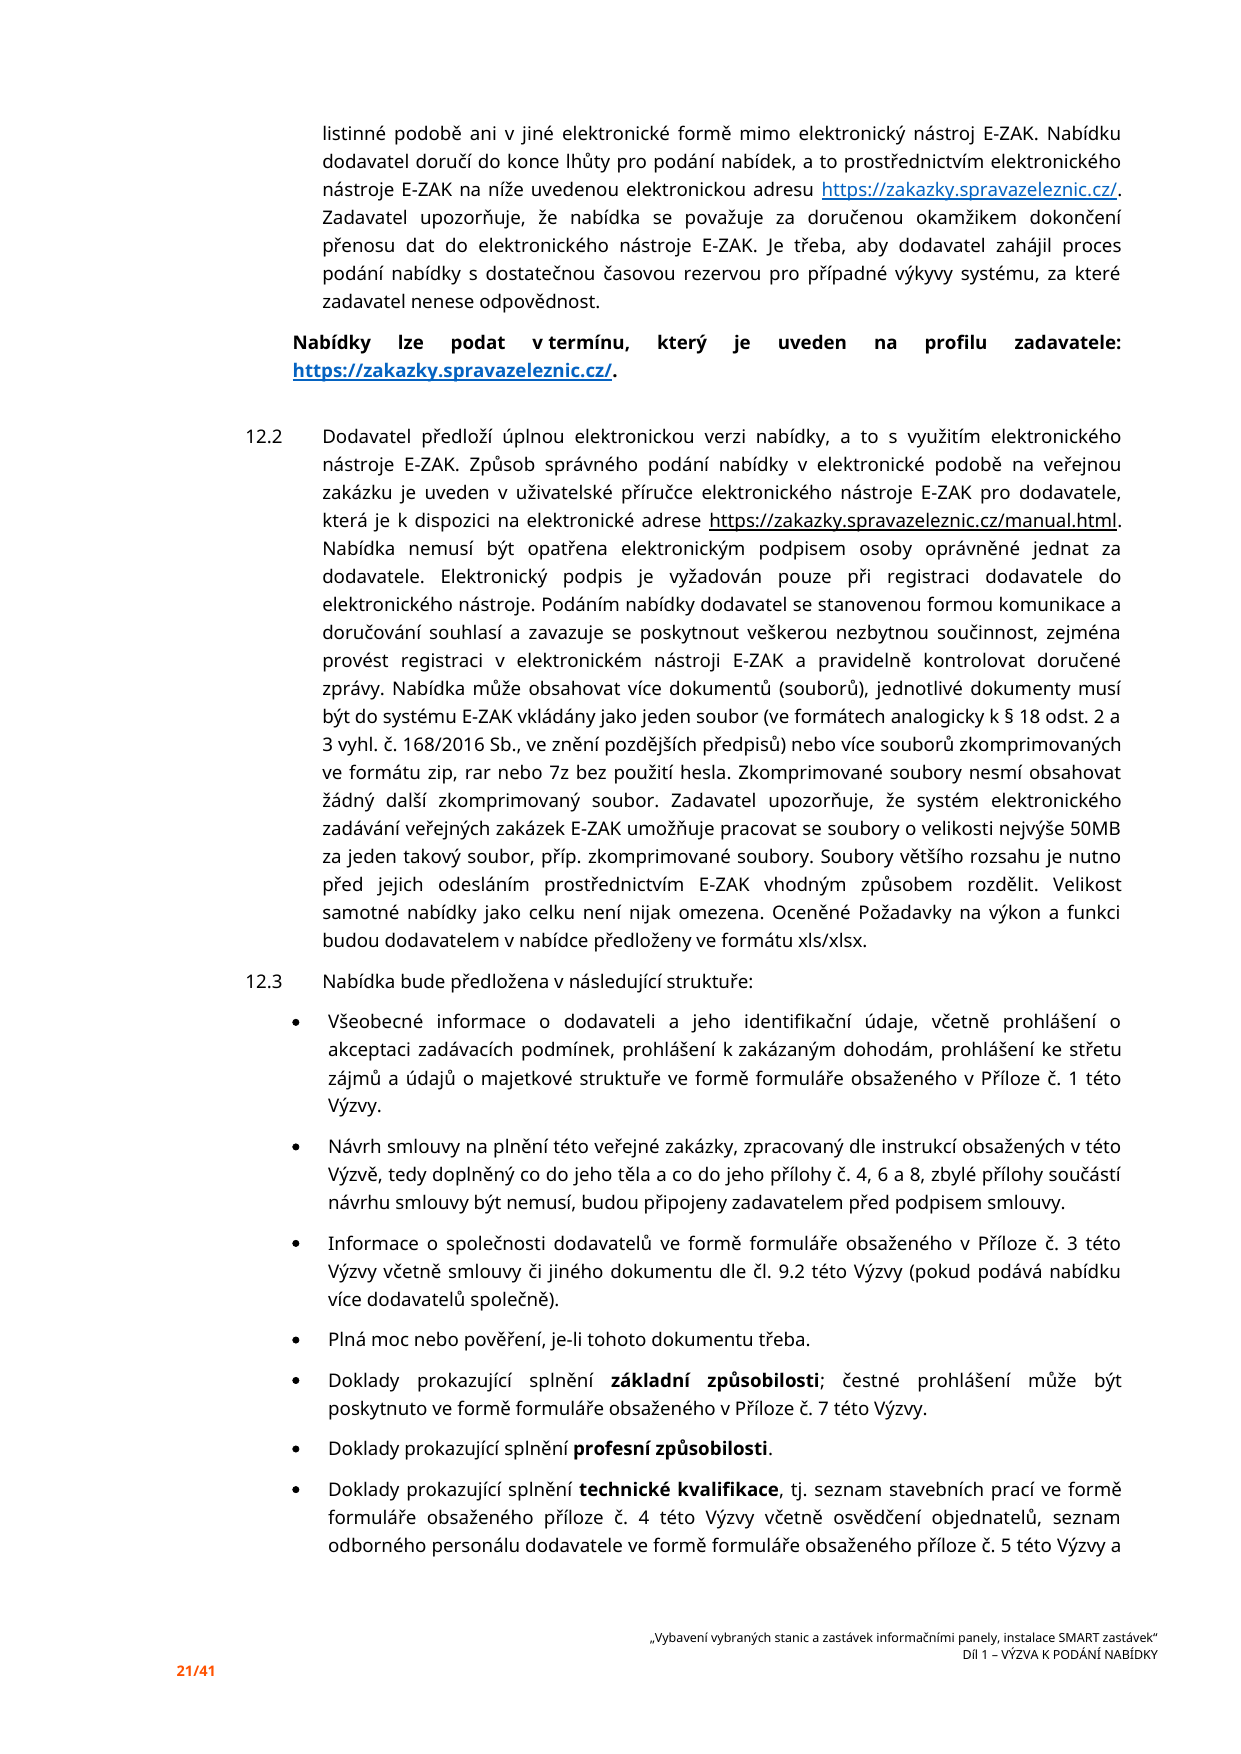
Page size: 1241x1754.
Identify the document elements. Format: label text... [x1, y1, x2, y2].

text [245, 121, 1122, 314]
text Nabídky lze podat v termínu, který je uveden na profilu zadavatele: https://zakazky.spravazeleznic.cz/. [292, 329, 1122, 383]
text Všeobecné informace o dodavateli a jeho identifikační údaje, včetně prohlášení o akceptaci zadávacích podmínek, prohlášení k zakázaným dohodám, prohlášení ke střetu zájmů a údajů o majetkové struktuře ve formě formuláře obsaženého v Příloze č. 1 této Výzvy. [292, 1009, 1122, 1118]
text Informace o společnosti dodavatelů ve formě formuláře obsaženého v Příloze č. 3 této Výzvy včetně smlouvy či jiného dokumentu dle čl. 9.2 této Výzvy (pokud podává nabídku více dodavatelů společně). [292, 1230, 1122, 1311]
text Doklady prokazující splnění profesní způsobilosti. [292, 1436, 1122, 1461]
text Návrh smlouvy na plnění této veřejné zakázky, zpracovaný dle instrukcí obsažených v této Výzvě, tedy doplněný co do jeho těla a co do jeho přílohy č. 4, 6 a 8, zbylé přílohy součástí návrhu smlouvy být nemusí, budou připojeny zadavatelem před podpisem smlouvy. [292, 1133, 1122, 1215]
text Nabídka bude předložena v následující struktuře: [245, 968, 1122, 994]
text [292, 1476, 1122, 1558]
text Dodavatel předloží úplnou elektronickou verzi nabídky, a to s využitím elektronického nástroje E-ZAK. Způsob správného podání nabídky v elektronické podobě na veřejnou zakázku je uveden v uživatelské příručce elektronického nástroje E-ZAK pro dodavatele, která je k dispozici na elektronické adrese https://zakazky.spravazeleznic.cz/manual.html. Nabídka nemusí být opatřena elektronickým podpisem osoby oprávněné jednat za dodavatele. Elektronický podpis je vyžadován pouze při registraci dodavatele do elektronického nástroje. Podáním nabídky dodavatel se stanovenou formou komunikace a doručování souhlasí a zavazuje se poskytnout veškerou nezbytnou součinnost, zejména provést registraci v elektronickém nástroji E-ZAK a pravidelně kontrolovat doručené zprávy. Nabídka může obsahovat více dokumentů (souborů), jednotlivé dokumenty musí být do systému E-ZAK vkládány jako jeden soubor (ve formátech analogicky k § 18 odst. 2 a 3 vyhl. č. 168/2016 Sb., ve znění pozdějších předpisů) nebo více souborů zkomprimovaných ve formátu zip, rar nebo 7z bez použití hesla. Zkomprimované soubory nesmí obsahovat žádný další zkomprimovaný soubor. Zadavatel upozorňuje, že systém elektronického zadávání veřejných zakázek E-ZAK umožňuje pracovat se soubory o velikosti nejvýše 50MB za jeden takový soubor, příp. zkomprimované soubory. Soubory většího rozsahu je nutno před jejich odesláním prostřednictvím E-ZAK vhodným způsobem rozdělit. Velikost samotné nabídky jako celku není nijak omezena. Oceněné Požadavky na výkon a funkci budou dodavatelem v nabídce předloženy ve formátu xls/xlsx. [245, 423, 1122, 953]
text Plná moc nebo pověření, je-li tohoto dokumentu třeba. [292, 1326, 1122, 1352]
text Doklady prokazující splnění základní způsobilosti; čestné prohlášení může být poskytnuto ve formě formuláře obsaženého v Příloze č. 7 této Výzvy. [292, 1367, 1122, 1421]
